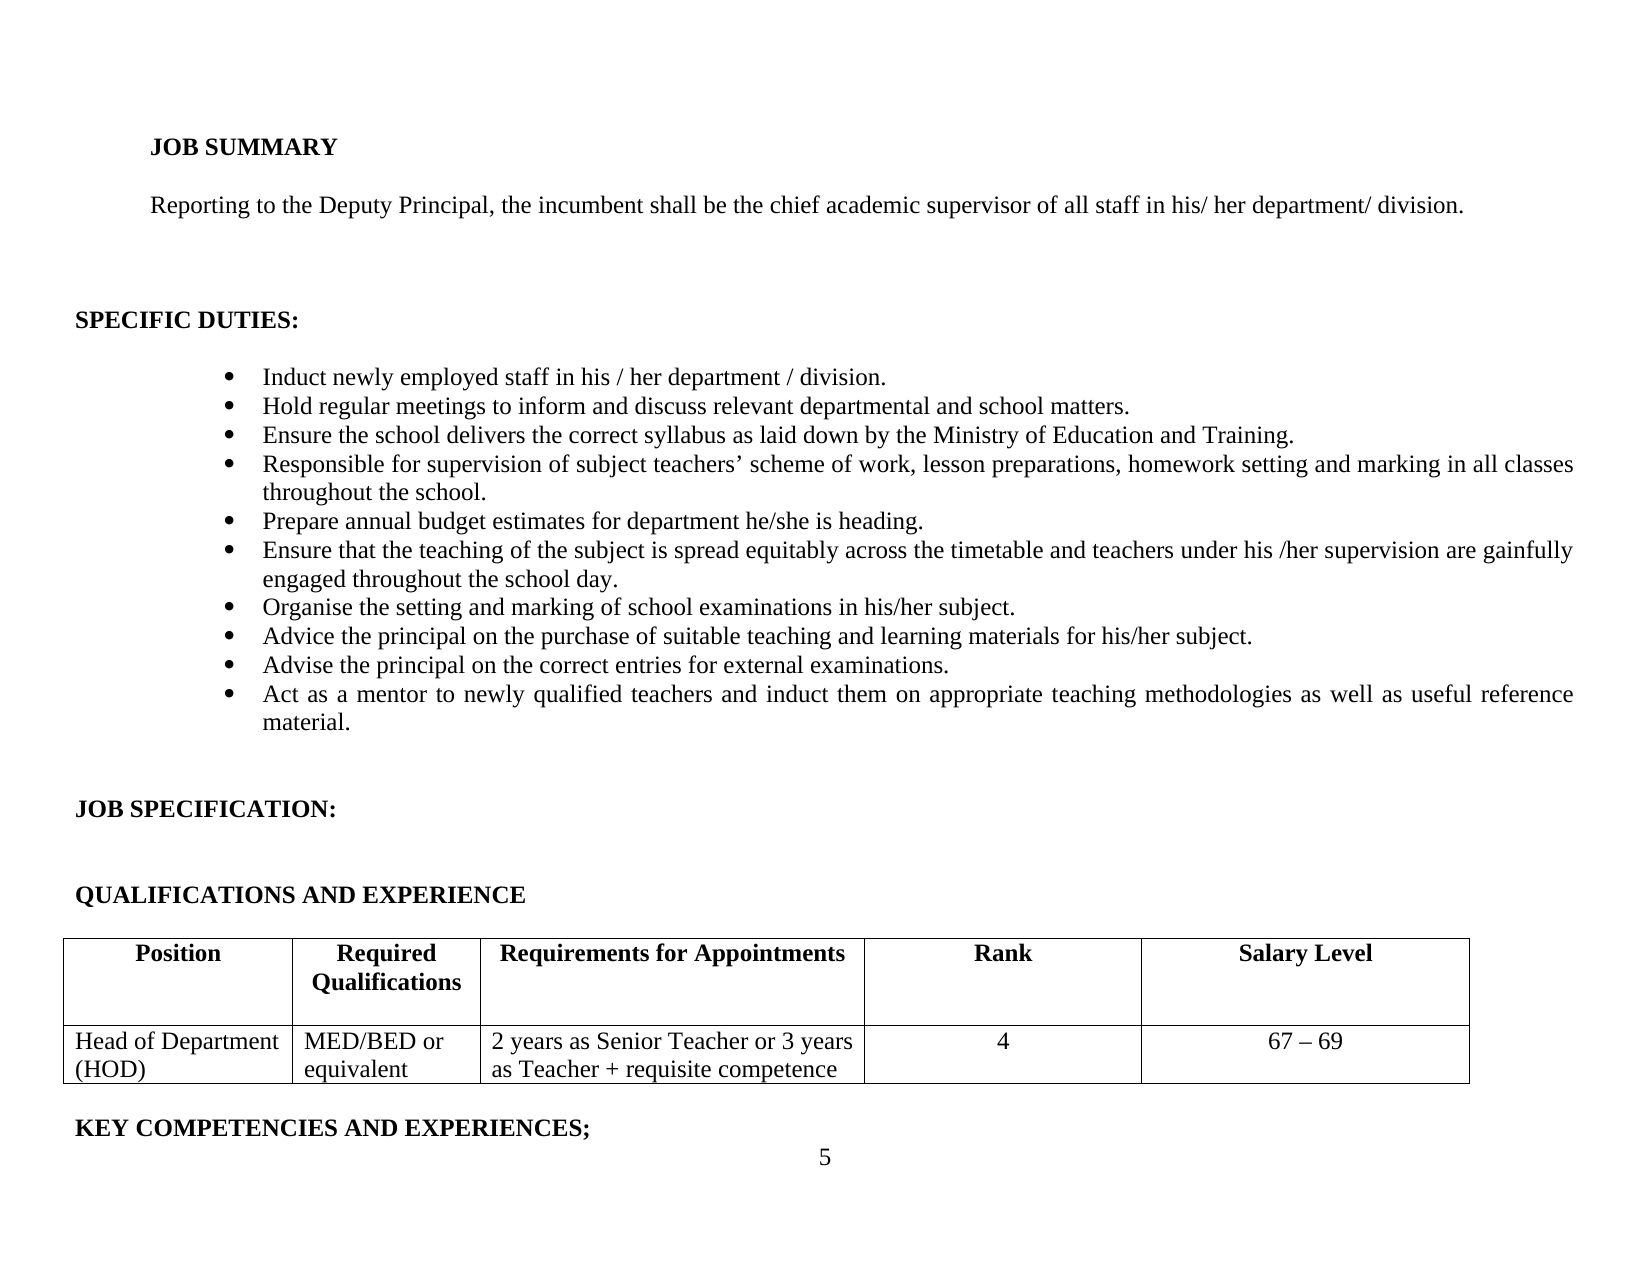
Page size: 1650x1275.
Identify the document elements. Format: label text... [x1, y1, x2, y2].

text JOB SPECIFICATION: [75, 794, 1575, 822]
list Act as a mentor to newly qualified teachers and induct them on appropriate teaching methodologies as well as useful reference material. [225, 679, 1575, 736]
list Advice the principal on the purchase of suitable teaching and learning materials for his/her subject. [225, 621, 1575, 650]
table_header Position [64, 939, 292, 1025]
table_header Salary Level [1142, 939, 1469, 1025]
table_header Required Qualifications [293, 939, 480, 1025]
text Reporting to the Deputy Principal, the incumbent shall be the chief academic supervisor of all staff in his/ her department/ division. [150, 190, 1575, 219]
text QUALIFICATIONS AND EXPERIENCE [75, 880, 1575, 909]
list Induct newly employed staff in his / her department / division. [225, 362, 1575, 391]
table_cell 67 – 69 [1142, 1026, 1469, 1083]
text KEY COMPETENCIES AND EXPERIENCES; [75, 1113, 1575, 1142]
list Ensure the school delivers the correct syllabus as laid down by the Ministry of Education and Training. [225, 420, 1575, 449]
list Prepare annual budget estimates for department he/she is heading. [225, 506, 1575, 535]
table_cell Head of Department (HOD) [64, 1026, 292, 1083]
table_header Requirements for Appointments [481, 939, 864, 1025]
text JOB SUMMARY [150, 132, 1575, 161]
list Organise the setting and marking of school examinations in his/her subject. [225, 592, 1575, 621]
table_header Rank [865, 939, 1141, 1025]
table_cell 2 years as Senior Teacher or 3 years as Teacher + requisite competence [481, 1026, 864, 1083]
list Responsible for supervision of subject teachers’ scheme of work, lesson preparations, homework setting and marking in all classes throughout the school. [225, 449, 1575, 506]
list Hold regular meetings to inform and discuss relevant departmental and school matters. [225, 391, 1575, 420]
list Advise the principal on the correct entries for external examinations. [225, 650, 1575, 679]
table_cell 4 [865, 1026, 1141, 1083]
text SPECIFIC DUTIES: [75, 305, 1575, 334]
table_cell MED/BED or equivalent [293, 1026, 480, 1083]
list Ensure that the teaching of the subject is spread equitably across the timetable and teachers under his /her supervision are gainfully engaged throughout the school day. [225, 535, 1575, 592]
